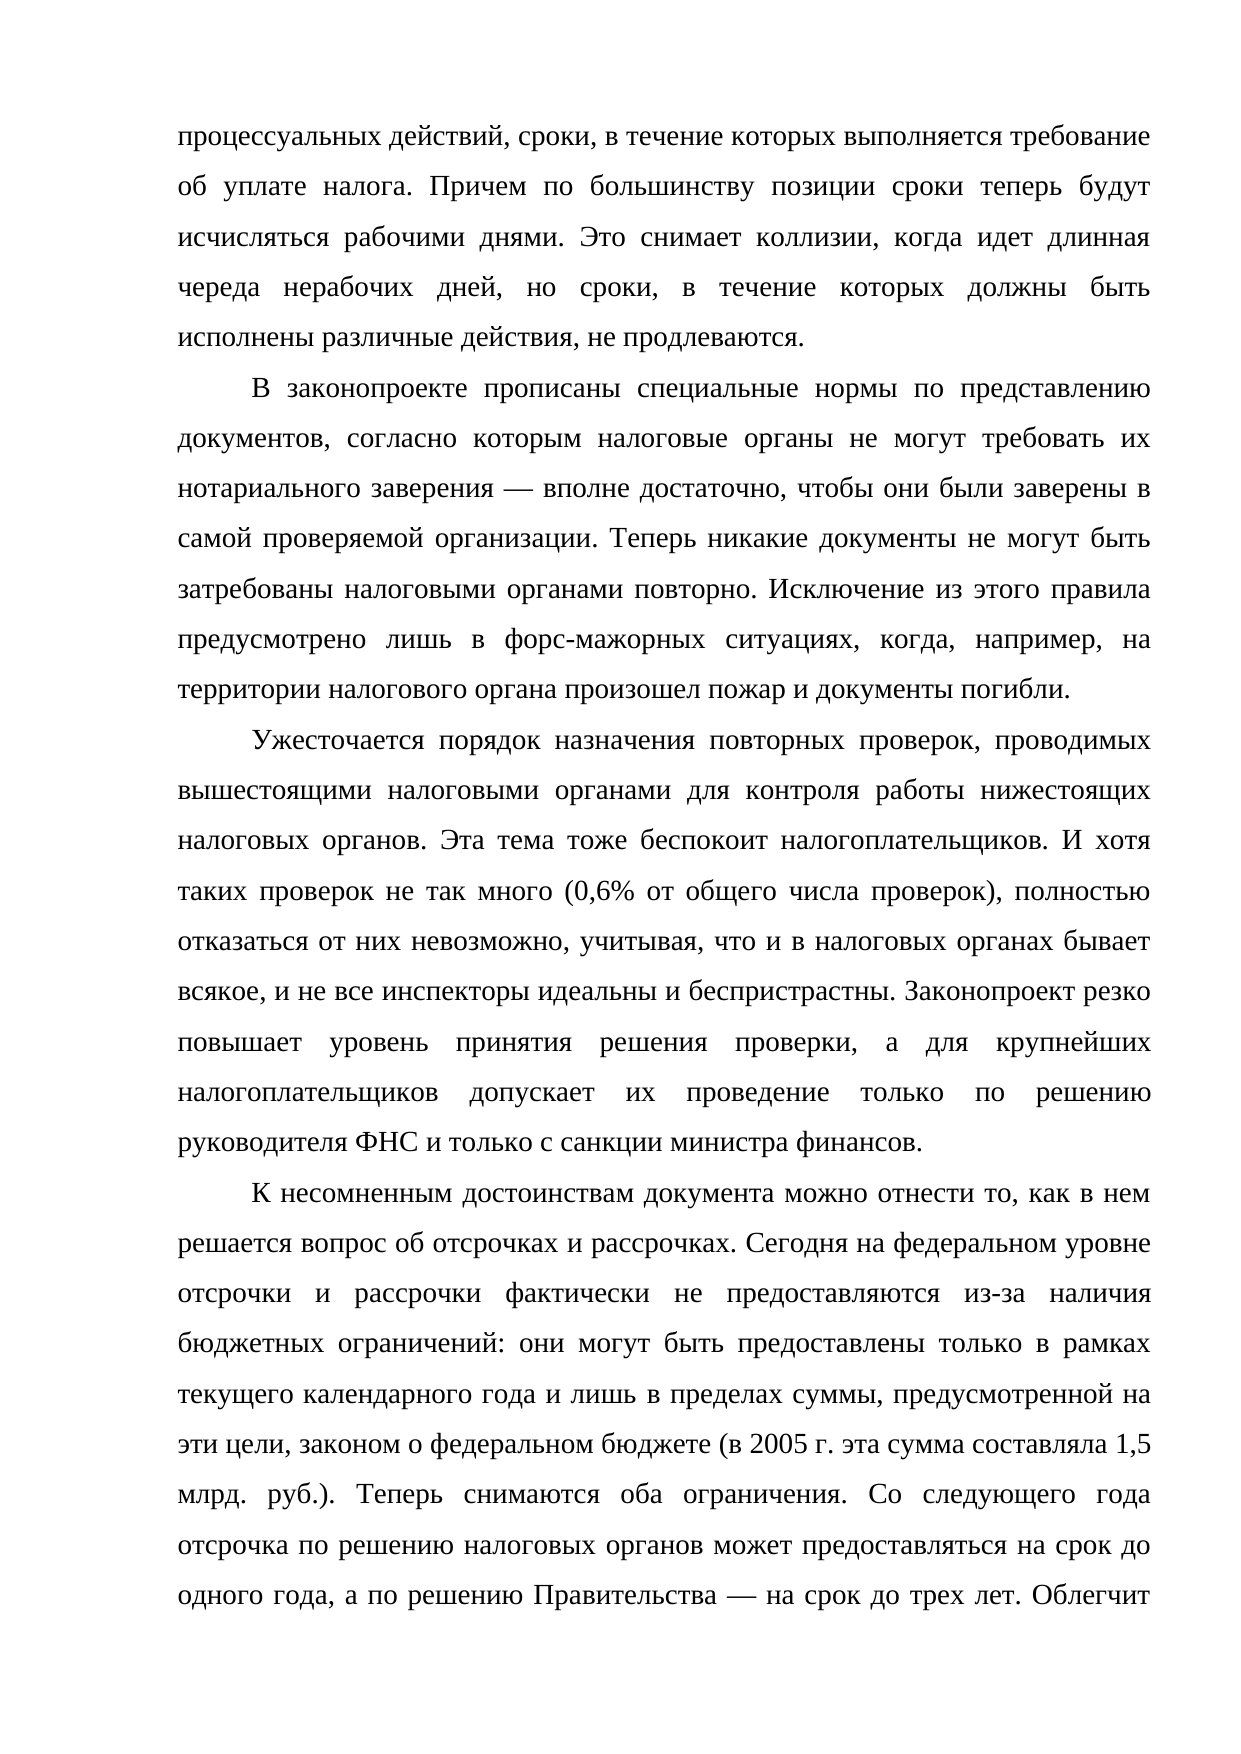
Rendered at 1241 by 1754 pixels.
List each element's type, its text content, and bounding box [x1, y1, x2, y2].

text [177, 118, 1152, 353]
text В законопроекте прописаны специальные нормы по представлению документов, согласно которым налоговые органы не могут требовать их нотариального заверения — вполне достаточно, чтобы они были заверены в самой проверяемой организации. Теперь никакие документы не могут быть затребованы налоговыми органами повторно. Исключение из этого правила предусмотрено лишь в форс-мажорных ситуациях, когда, например, на территории налогового органа произошел пожар и документы погибли. [177, 370, 1152, 705]
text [177, 1175, 1152, 1611]
text Ужесточается порядок назначения повторных проверок, проводимых вышестоящими налоговыми органами для контроля работы нижестоящих налоговых органов. Эта тема тоже беспокоит налогоплательщиков. И хотя таких проверок не так много (0,6% от общего числа проверок), полностью отказаться от них невозможно, учитывая, что и в налоговых органах бывает всякое, и не все инспекторы идеальны и беспристрастны. Законопроект резко повышает уровень принятия решения проверки, а для крупнейших налогоплательщиков допускает их проведение только по решению руководителя ФНС и только с санкции министра финансов. [177, 722, 1152, 1158]
